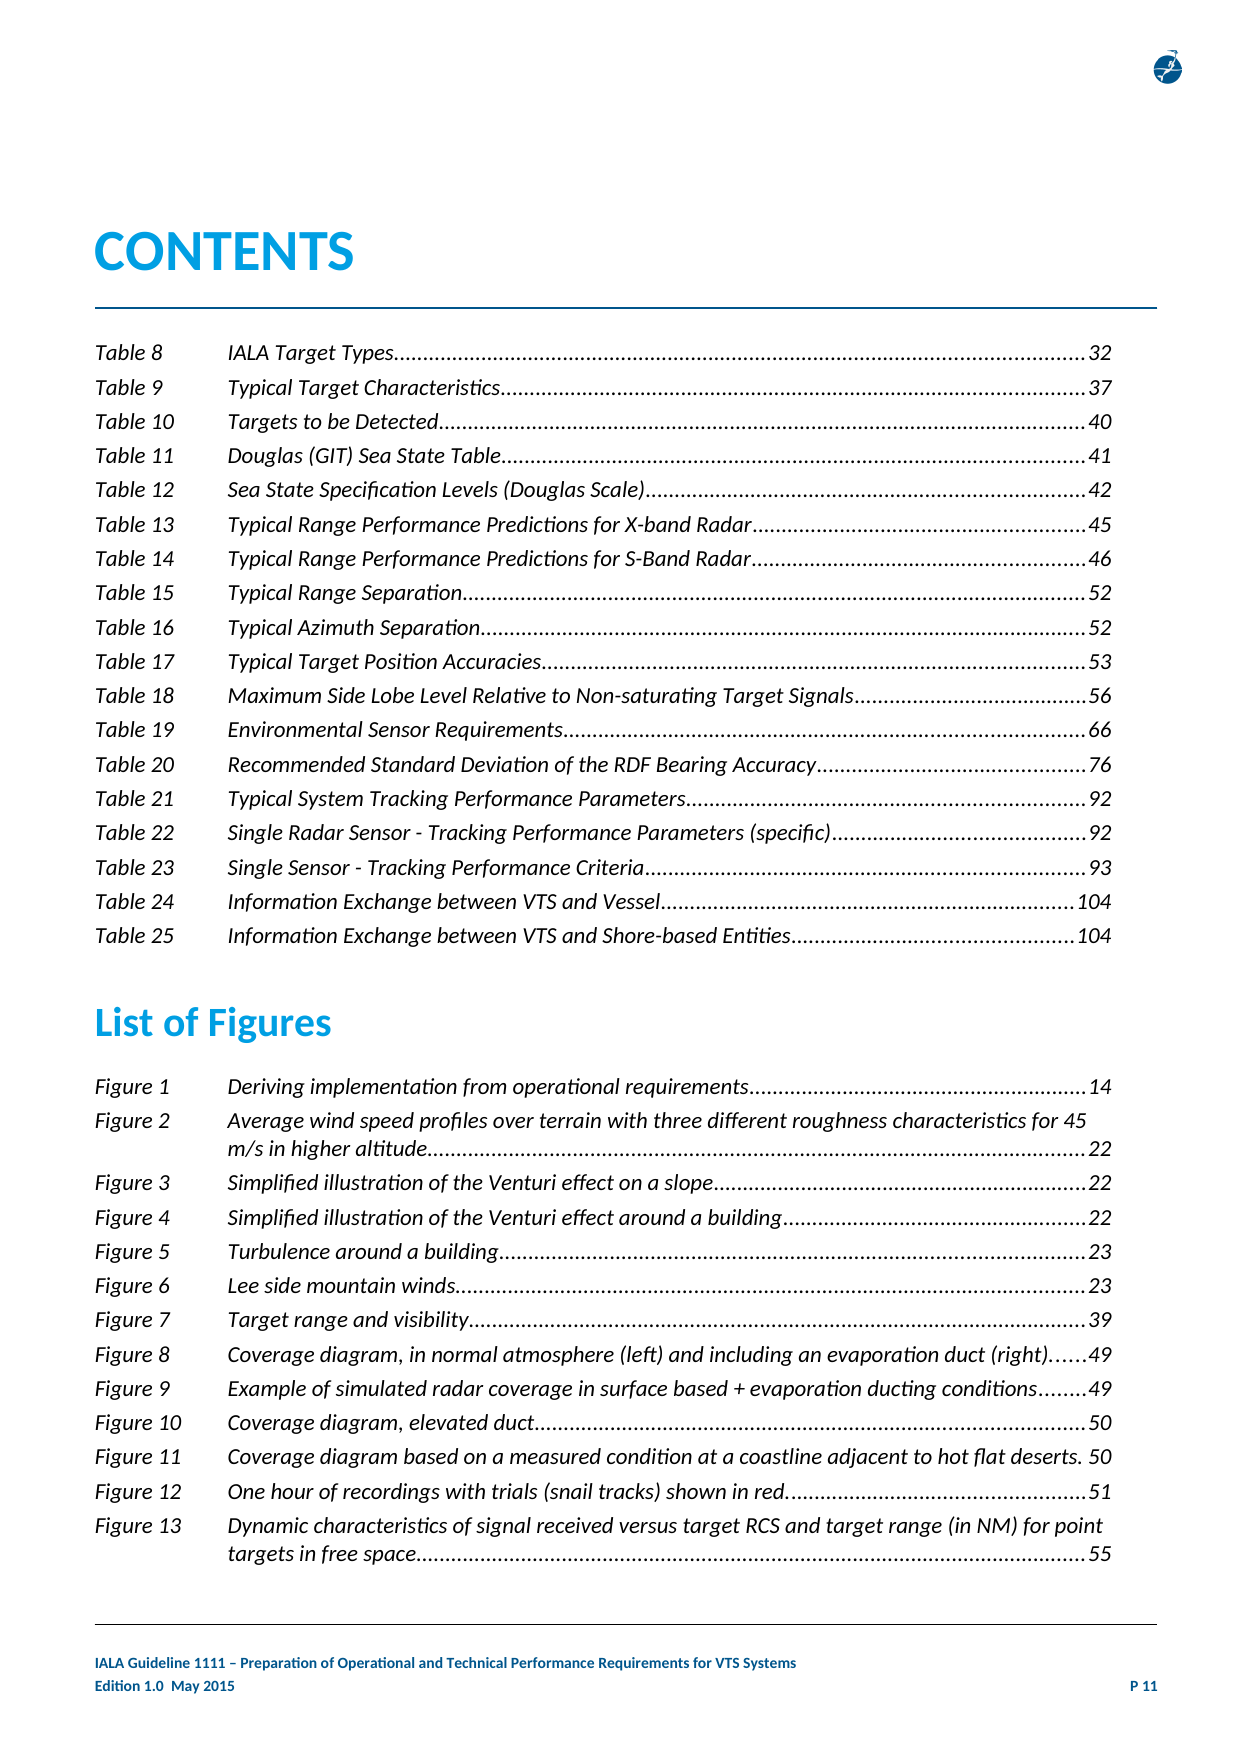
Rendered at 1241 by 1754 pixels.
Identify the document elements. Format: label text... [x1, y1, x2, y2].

text Figure 12 One hour of recordings with trials (snail tracks) shown in red. 51 [94, 1477, 1113, 1505]
text Table 12 Sea State Specification Levels (Douglas Scale) 42 [94, 476, 1113, 504]
text Figure 3 Simplified illustration of the Venturi effect on a slope 22 [94, 1168, 1113, 1196]
text Table 16 Typical Azimuth Separation 52 [94, 613, 1113, 641]
text Figure 5 Turbulence around a building 23 [94, 1237, 1113, 1265]
text Table 13 Typical Range Performance Predictions for X-band Radar 45 [94, 510, 1113, 538]
text Table 21 Typical System Tracking Performance Parameters 92 [94, 784, 1113, 812]
text Table 17 Typical Target Position Accuracies 53 [94, 647, 1113, 675]
text Table 23 Single Sensor - Tracking Performance Criteria 93 [94, 853, 1113, 881]
text Table 14 Typical Range Performance Predictions for S-Band Radar 46 [94, 544, 1113, 572]
list List of Figures [94, 996, 1157, 1047]
text Table 8 IALA Target Types 32 [94, 338, 1113, 367]
text Table 24 Information Exchange between VTS and Vessel 104 [94, 887, 1113, 915]
text Figure 1 Deriving implementation from operational requirements 14 [94, 1072, 1113, 1100]
text Table 10 Targets to be Detected 40 [94, 407, 1113, 435]
text Table 25 Information Exchange between VTS and Shore-based Entities 104 [94, 921, 1113, 949]
text Table 9 Typical Target Characteristics 37 [94, 373, 1113, 401]
text Figure 11 Coverage diagram based on a measured condition at a coastline adjacent to hot flat deserts. 50 [94, 1442, 1113, 1471]
text Table 15 Typical Range Separation 52 [94, 578, 1113, 606]
text Figure 2 Average wind speed profiles over terrain with three different roughness characteristics for 45 m/s in higher altitude 22 [94, 1106, 1113, 1162]
text Figure 10 Coverage diagram, elevated duct 50 [94, 1408, 1113, 1436]
text Table 11 Douglas (GIT) Sea State Table 41 [94, 441, 1113, 469]
text Figure 7 Target range and visibility 39 [94, 1305, 1113, 1333]
picture [1122, 0, 1241, 119]
text Table 18 Maximum Side Lobe Level Relative to Non-saturating Target Signals 56 [94, 681, 1113, 709]
text Table 22 Single Radar Sensor - Tracking Performance Parameters (specific) 92 [94, 818, 1113, 846]
text Table 20 Recommended Standard Deviation of the RDF Bearing Accuracy 76 [94, 750, 1113, 778]
text Figure 4 Simplified illustration of the Venturi effect around a building 22 [94, 1203, 1113, 1231]
text Figure 8 Coverage diagram, in normal atmosphere (left) and including an evaporation duct (right). 49 [94, 1340, 1113, 1368]
text Figure 6 Lee side mountain winds 23 [94, 1271, 1113, 1299]
text Table 19 Environmental Sensor Requirements 66 [94, 716, 1113, 743]
text Figure 13 Dynamic characteristics of signal received versus target RCS and target range (in NM) for point targets in free space 55 [94, 1511, 1113, 1567]
text Figure 9 Example of simulated radar coverage in surface based + evaporation ducting conditions 49 [94, 1374, 1113, 1402]
